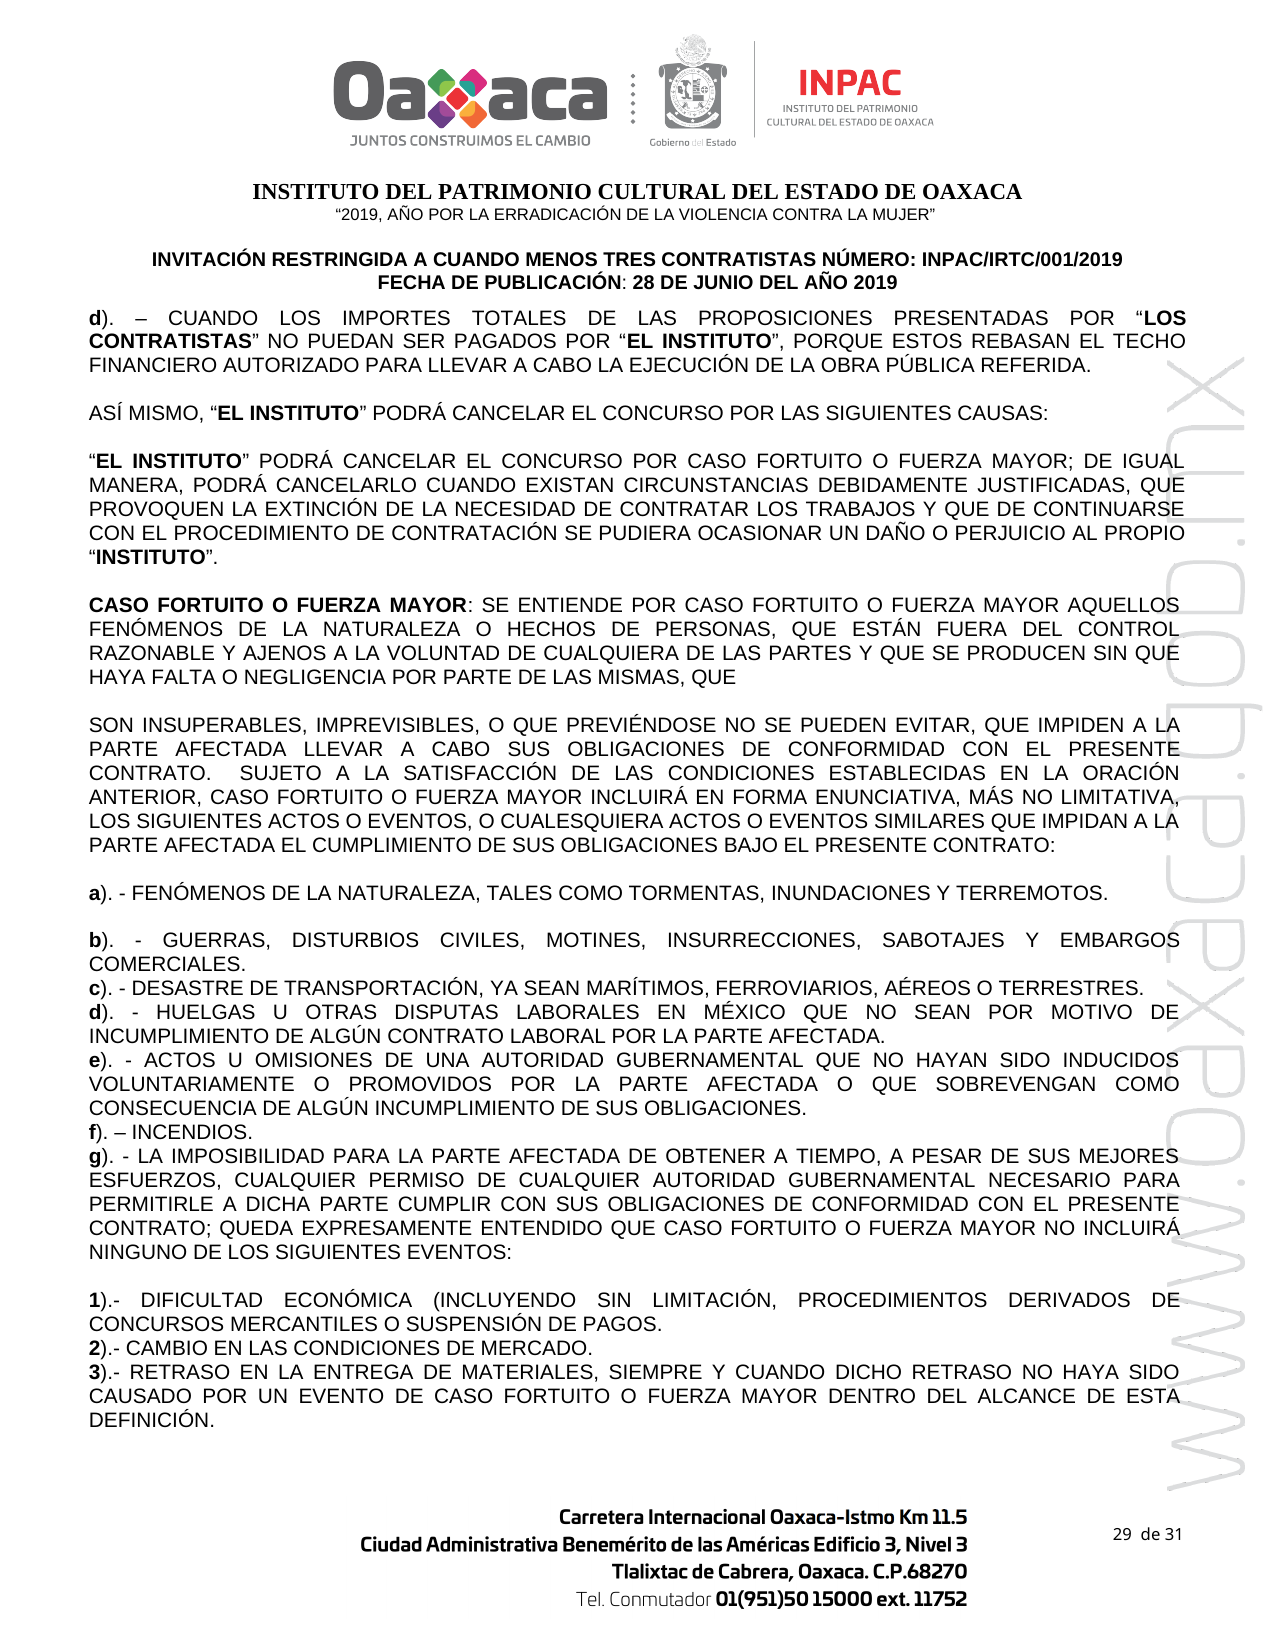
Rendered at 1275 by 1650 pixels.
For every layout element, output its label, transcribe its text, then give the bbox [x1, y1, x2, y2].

text e). - ACTOS U OMISIONES DE UNA AUTORIDAD GUBERNAMENTAL QUE NO HAYAN SIDO INDUCIDOS VOLUNTARIAMENTE O PROMOVIDOS POR LA PARTE AFECTADA O QUE SOBREVENGAN COMO CONSECUENCIA DE ALGÚN INCUMPLIMIENTO DE SUS OBLIGACIONES. [89, 1048, 1181, 1120]
picture [1156, 312, 1263, 1515]
text g). - LA IMPOSIBILIDAD PARA LA PARTE AFECTADA DE OBTENER A TIEMPO, A PESAR DE SUS MEJORES ESFUERZOS, CUALQUIER PERMISO DE CUALQUIER AUTORIDAD GUBERNAMENTAL NECESARIO PARA PERMITIRLE A DICHA PARTE CUMPLIR CON SUS OBLIGACIONES DE CONFORMIDAD CON EL PRESENTE CONTRATO; QUEDA EXPRESAMENTE ENTENDIDO QUE CASO FORTUITO O FUERZA MAYOR NO INCLUIRÁ NINGUNO DE LOS SIGUIENTES EVENTOS: [89, 1144, 1181, 1264]
text ASÍ MISMO, “EL INSTITUTO” PODRÁ CANCELAR EL CONCURSO POR LAS SIGUIENTES CAUSAS: [89, 401, 1186, 425]
picture [346, 1496, 1001, 1619]
text SON INSUPERABLES, IMPREVISIBLES, O QUE PREVIÉNDOSE NO SE PUEDEN EVITAR, QUE IMPIDEN A LA PARTE AFECTADA LLEVAR A CABO SUS OBLIGACIONES DE CONFORMIDAD CON EL PRESENTE CONTRATO. SUJETO A LA SATISFACCIÓN DE LAS CONDICIONES ESTABLECIDAS EN LA ORACIÓN ANTERIOR, CASO FORTUITO O FUERZA MAYOR INCLUIRÁ EN FORMA ENUNCIATIVA, MÁS NO LIMITATIVA, LOS SIGUIENTES ACTOS O EVENTOS, O CUALESQUIERA ACTOS O EVENTOS SIMILARES QUE IMPIDAN A LA PARTE AFECTADA EL CUMPLIMIENTO DE SUS OBLIGACIONES BAJO EL PRESENTE CONTRATO: [89, 713, 1181, 856]
text 2).- CAMBIO EN LAS CONDICIONES DE MERCADO. [89, 1336, 1181, 1359]
text f). – INCENDIOS. [89, 1120, 1181, 1144]
text 3).- RETRASO EN LA ENTREGA DE MATERIALES, SIEMPRE Y CUANDO DICHO RETRASO NO HAYA SIDO CAUSADO POR UN EVENTO DE CASO FORTUITO O FUERZA MAYOR DENTRO DEL ALCANCE DE ESTA DEFINICIÓN. [89, 1359, 1181, 1431]
picture [333, 34, 934, 146]
text “EL INSTITUTO” PODRÁ CANCELAR EL CONCURSO POR CASO FORTUITO O FUERZA MAYOR; DE IGUAL MANERA, PODRÁ CANCELARLO CUANDO EXISTAN CIRCUNSTANCIAS DEBIDAMENTE JUSTIFICADAS, QUE PROVOQUEN LA EXTINCIÓN DE LA NECESIDAD DE CONTRATAR LOS TRABAJOS Y QUE DE CONTINUARSE CON EL PROCEDIMIENTO DE CONTRATACIÓN SE PUDIERA OCASIONAR UN DAÑO O PERJUICIO AL PROPIO “INSTITUTO”. [89, 449, 1186, 569]
text 1).- DIFICULTAD ECONÓMICA (INCLUYENDO SIN LIMITACIÓN, PROCEDIMIENTOS DERIVADOS DE CONCURSOS MERCANTILES O SUSPENSIÓN DE PAGOS. [89, 1288, 1181, 1336]
text CASO FORTUITO O FUERZA MAYOR: SE ENTIENDE POR CASO FORTUITO O FUERZA MAYOR AQUELLOS FENÓMENOS DE LA NATURALEZA O HECHOS DE PERSONAS, QUE ESTÁN FUERA DEL CONTROL RAZONABLE Y AJENOS A LA VOLUNTAD DE CUALQUIERA DE LAS PARTES Y QUE SE PRODUCEN SIN QUE HAYA FALTA O NEGLIGENCIA POR PARTE DE LAS MISMAS, QUE [89, 593, 1181, 689]
text c). - DESASTRE DE TRANSPORTACIÓN, YA SEAN MARÍTIMOS, FERROVIARIOS, AÉREOS O TERRESTRES. [89, 976, 1181, 1000]
text b). - GUERRAS, DISTURBIOS CIVILES, MOTINES, INSURRECCIONES, SABOTAJES Y EMBARGOS COMERCIALES. [89, 928, 1181, 976]
text d). - HUELGAS U OTRAS DISPUTAS LABORALES EN MÉXICO QUE NO SEAN POR MOTIVO DE INCUMPLIMIENTO DE ALGÚN CONTRATO LABORAL POR LA PARTE AFECTADA. [89, 1000, 1181, 1048]
text a). - FENÓMENOS DE LA NATURALEZA, TALES COMO TORMENTAS, INUNDACIONES Y TERREMOTOS. [89, 880, 1181, 904]
text d). – CUANDO LOS IMPORTES TOTALES DE LAS PROPOSICIONES PRESENTADAS POR “LOS CONTRATISTAS” NO PUEDAN SER PAGADOS POR “EL INSTITUTO”, PORQUE ESTOS REBASAN EL TECHO FINANCIERO AUTORIZADO PARA LLEVAR A CABO LA EJECUCIÓN DE LA OBRA PÚBLICA REFERIDA. [89, 305, 1186, 377]
